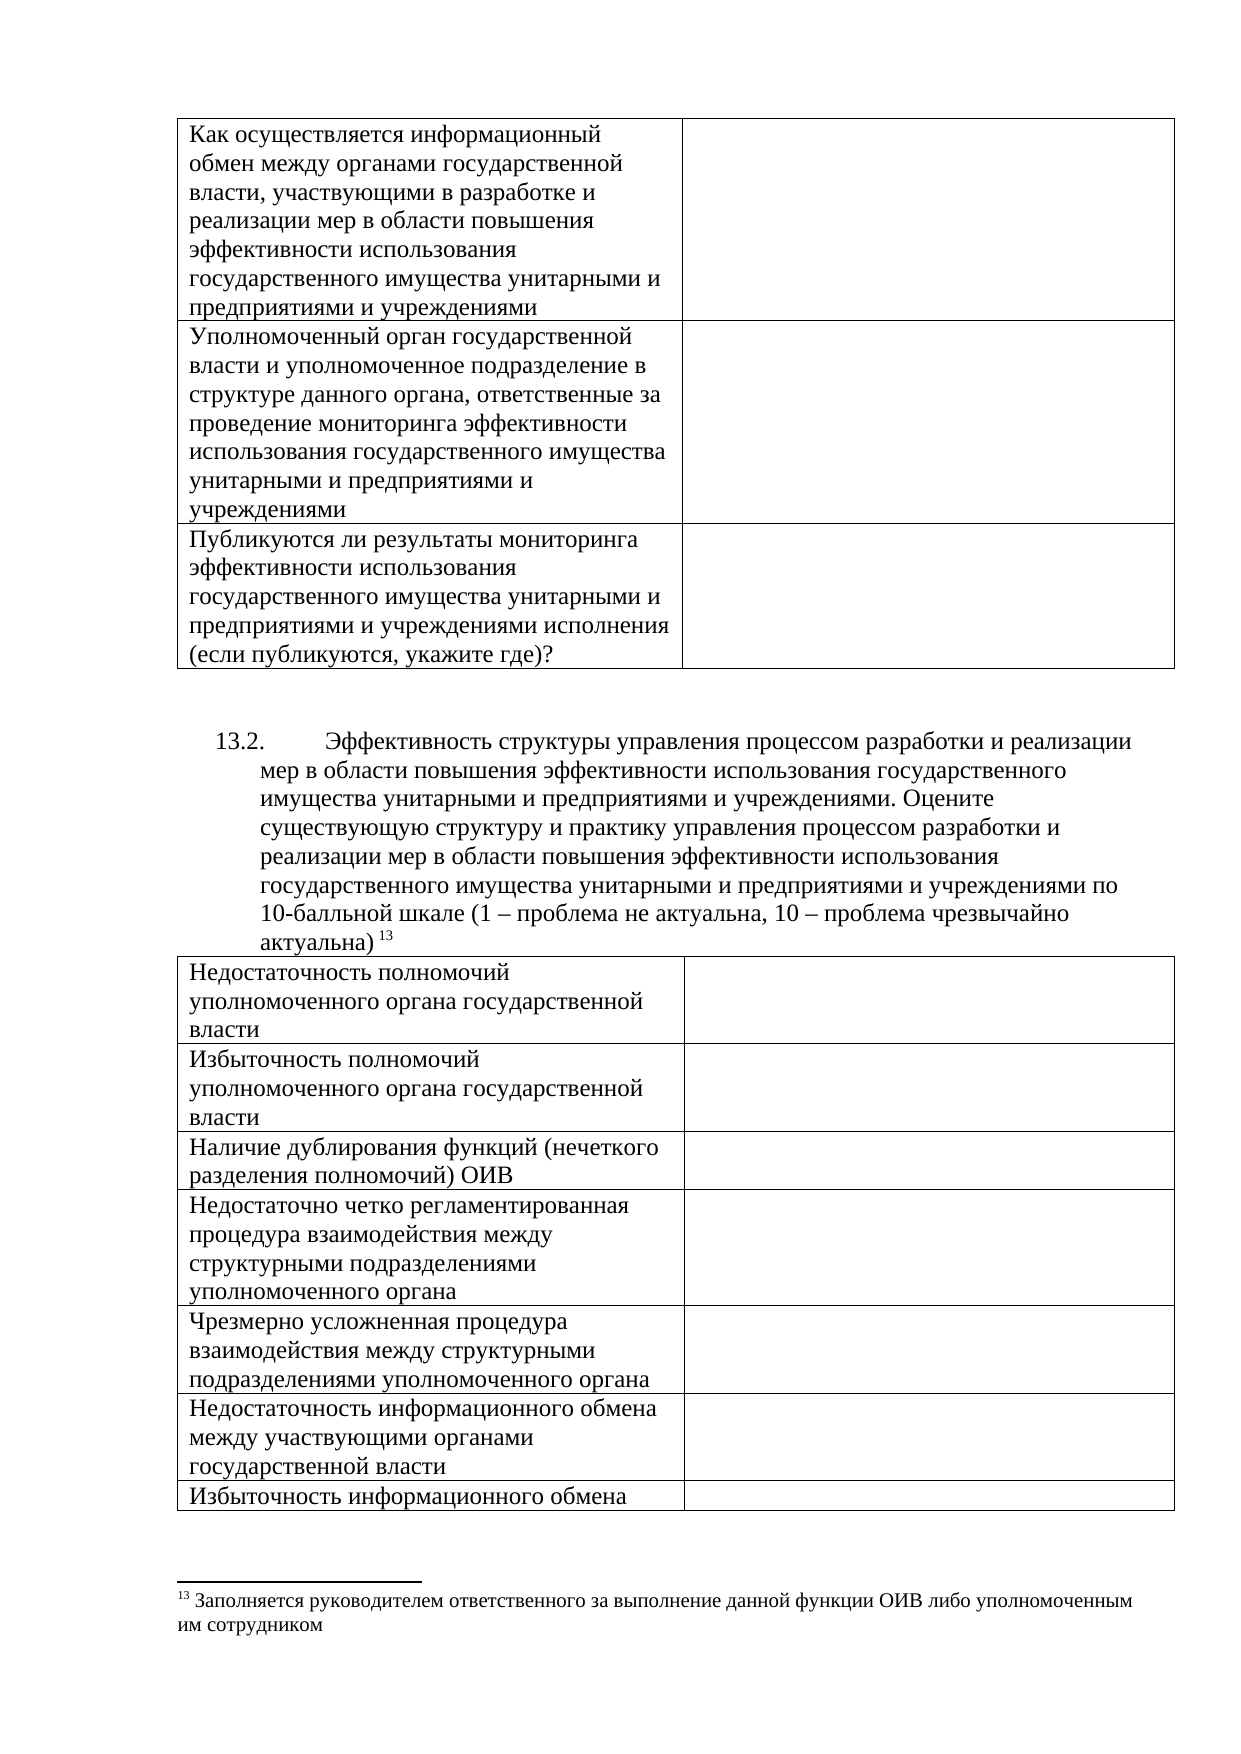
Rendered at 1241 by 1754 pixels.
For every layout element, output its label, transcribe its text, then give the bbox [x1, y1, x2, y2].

table_cell Как осуществляется информационный обмен между органами государственной власти, участвующими в разработке и реализации мер в области повышения эффективности использования государственного имущества унитарными и предприятиями и учреждениями [178, 119, 682, 320]
table_cell Избыточность полномочий уполномоченного органа государственной власти [178, 1044, 684, 1131]
table_header [685, 957, 1174, 1043]
list Эффективность структуры управления процессом разработки и реализации мер в области повышения эффективности использования государственного имущества унитарными и предприятиями и учреждениями. Оцените существующую структуру и практику управления процессом разработки и реализации мер в области повышения эффективности использования государственного имущества унитарными и предприятиями и учреждениями по 10-балльной шкале (1 – проблема не актуальна, 10 – проблема чрезвычайно актуальна) [215, 726, 1152, 956]
table_cell [685, 1190, 1174, 1305]
table_cell Чрезмерно усложненная процедура взаимодействия между структурными подразделениями уполномоченного органа [178, 1306, 684, 1392]
table_cell [683, 321, 1174, 523]
table_cell [685, 1306, 1174, 1392]
table_cell [685, 1044, 1174, 1131]
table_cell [178, 1481, 684, 1509]
table_header Недостаточность полномочий уполномоченного органа государственной власти [178, 957, 684, 1043]
table_cell [685, 1394, 1174, 1480]
table_cell Наличие дублирования функций (нечеткого разделения полномочий) ОИВ [178, 1132, 684, 1189]
table_cell Недостаточность информационного обмена между участвующими органами государственной власти [178, 1394, 684, 1480]
table_cell [685, 1132, 1174, 1189]
table_cell [685, 1481, 1174, 1509]
table_cell [683, 524, 1174, 667]
table_cell Публикуются ли результаты мониторинга эффективности использования государственного имущества унитарными и предприятиями и учреждениями исполнения (если публикуются, укажите где)? [178, 524, 682, 667]
table_cell Уполномоченный орган государственной власти и уполномоченное подразделение в структуре данного органа, ответственные за проведение мониторинга эффективности использования государственного имущества унитарными и предприятиями и учреждениями [178, 321, 682, 523]
table_cell [683, 119, 1174, 320]
table_cell Недостаточно четко регламентированная процедура взаимодействия между структурными подразделениями уполномоченного органа [178, 1190, 684, 1305]
